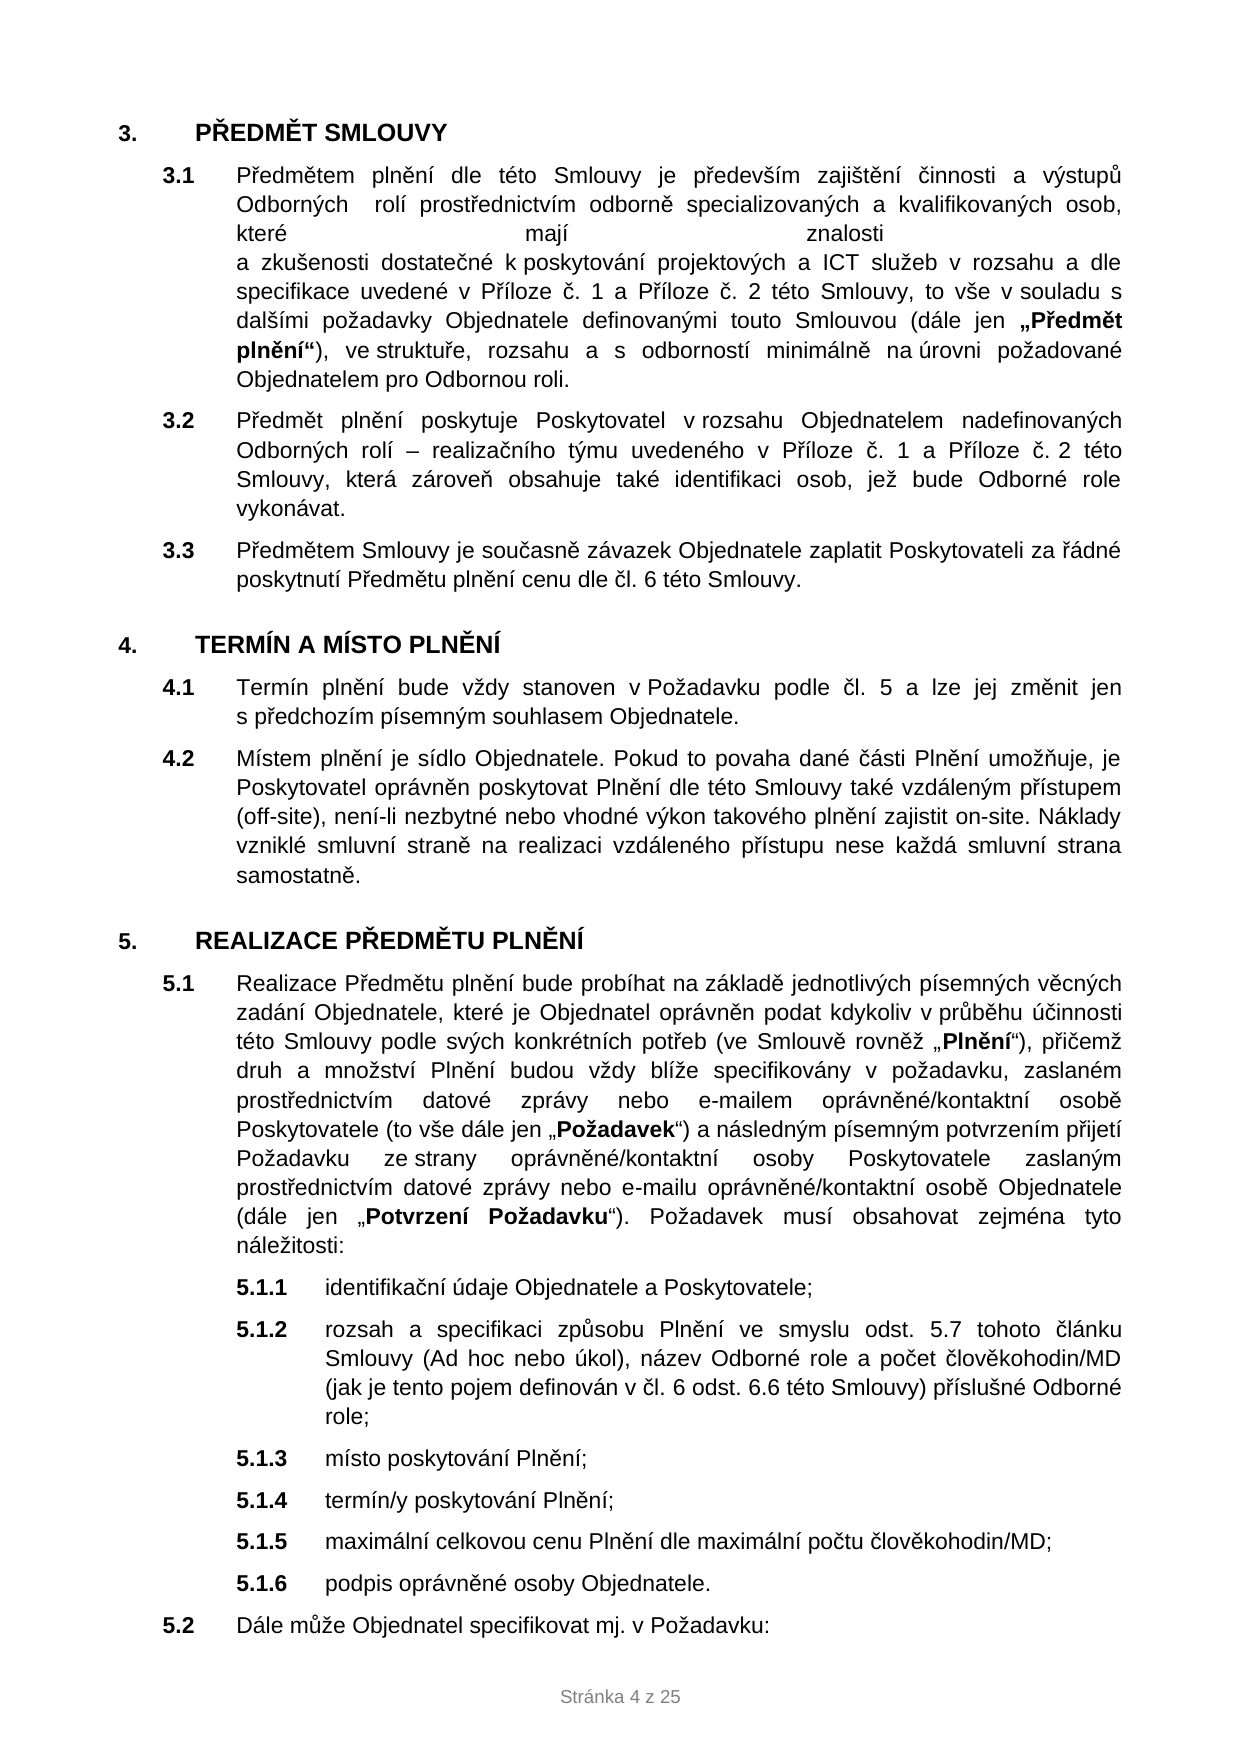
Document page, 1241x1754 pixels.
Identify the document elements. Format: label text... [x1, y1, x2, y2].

text Místem plnění je sídlo Objednatele. Pokud to povaha dané části Plnění umožňuje, je Poskytovatel oprávněn poskytovat Plnění dle této Smlouvy také vzdáleným přístupem (off-site), není-li nezbytné nebo vhodné výkon takového plnění zajistit on-site. Náklady vzniklé smluvní straně na realizaci vzdáleného přístupu nese každá smluvní strana samostatně. [162, 743, 1122, 889]
text Předmět plnění poskytuje Poskytovatel v rozsahu Objednatelem nadefinovaných Odborných rolí – realizačního týmu uvedeného v Příloze č. 1 a Příloze č. 2 této Smlouvy, která zároveň obsahuje také identifikaci osob, jež bude Odborné role vykonávat. [162, 406, 1122, 522]
text maximální celkovou cenu Plnění dle maximální počtu člověkohodin/MD; [236, 1526, 1122, 1556]
text identifikační údaje Objednatele a Poskytovatele; [236, 1272, 1122, 1301]
text rozsah a specifikaci způsobu Plnění ve smyslu odst. 5.7 tohoto článku Smlouvy (Ad hoc nebo úkol), název Odborné role a počet člověkohodin/MD (jak je tento pojem definován v čl. 6 odst. 6.6 této Smlouvy) příslušné Odborné role; [236, 1314, 1122, 1431]
text podpis oprávněné osoby Objednatele. [236, 1568, 1122, 1597]
text Realizace předmětu plnění [118, 926, 1122, 956]
text Dále může Objednatel specifikovat mj. v Požadavku: [162, 1610, 1122, 1639]
text Předmětem plnění dle této Smlouvy je především zajištění činnosti a výstupů Odborných rolí prostřednictvím odborně specializovaných a kvalifikovaných osob, které mají znalosti a zkušenosti dostatečné k poskytování projektových a ICT služeb v rozsahu a dle specifikace uvedené v Příloze č. 1 a Příloze č. 2 této Smlouvy, to vše v souladu s dalšími požadavky Objednatele definovanými touto Smlouvou (dále jen „Předmět plnění“), ve struktuře, rozsahu a s odborností minimálně na úrovni požadované Objednatelem pro Odbornou roli. [162, 160, 1122, 393]
text Termín plnění bude vždy stanoven v Požadavku podle čl. 5 a lze jej změnit jen s předchozím písemným souhlasem Objednatele. [162, 672, 1122, 731]
text Předmět smlouvy [118, 118, 1122, 147]
text Termín a Místo plnění [118, 631, 1122, 660]
text Realizace Předmětu plnění bude probíhat na základě jednotlivých písemných věcných zadání Objednatele, které je Objednatel oprávněn podat kdykoliv v průběhu účinnosti této Smlouvy podle svých konkrétních potřeb (ve Smlouvě rovněž „Plnění“), přičemž druh a množství Plnění budou vždy blíže specifikovány v požadavku, zaslaném prostřednictvím datové zprávy nebo e-mailem oprávněné/kontaktní osobě Poskytovatele (to vše dále jen „Požadavek“) a následným písemným potvrzením přijetí Požadavku ze strany oprávněné/kontaktní osoby Poskytovatele zaslaným prostřednictvím datové zprávy nebo e-mailu oprávněné/kontaktní osobě Objednatele (dále jen „Potvrzení Požadavku“). Požadavek musí obsahovat zejména tyto náležitosti: [162, 968, 1122, 1260]
text místo poskytování Plnění; [236, 1443, 1122, 1472]
text termín/y poskytování Plnění; [236, 1485, 1122, 1514]
text Předmětem Smlouvy je současně závazek Objednatele zaplatit Poskytovateli za řádné poskytnutí Předmětu plnění cenu dle čl. 6 této Smlouvy. [162, 535, 1122, 593]
